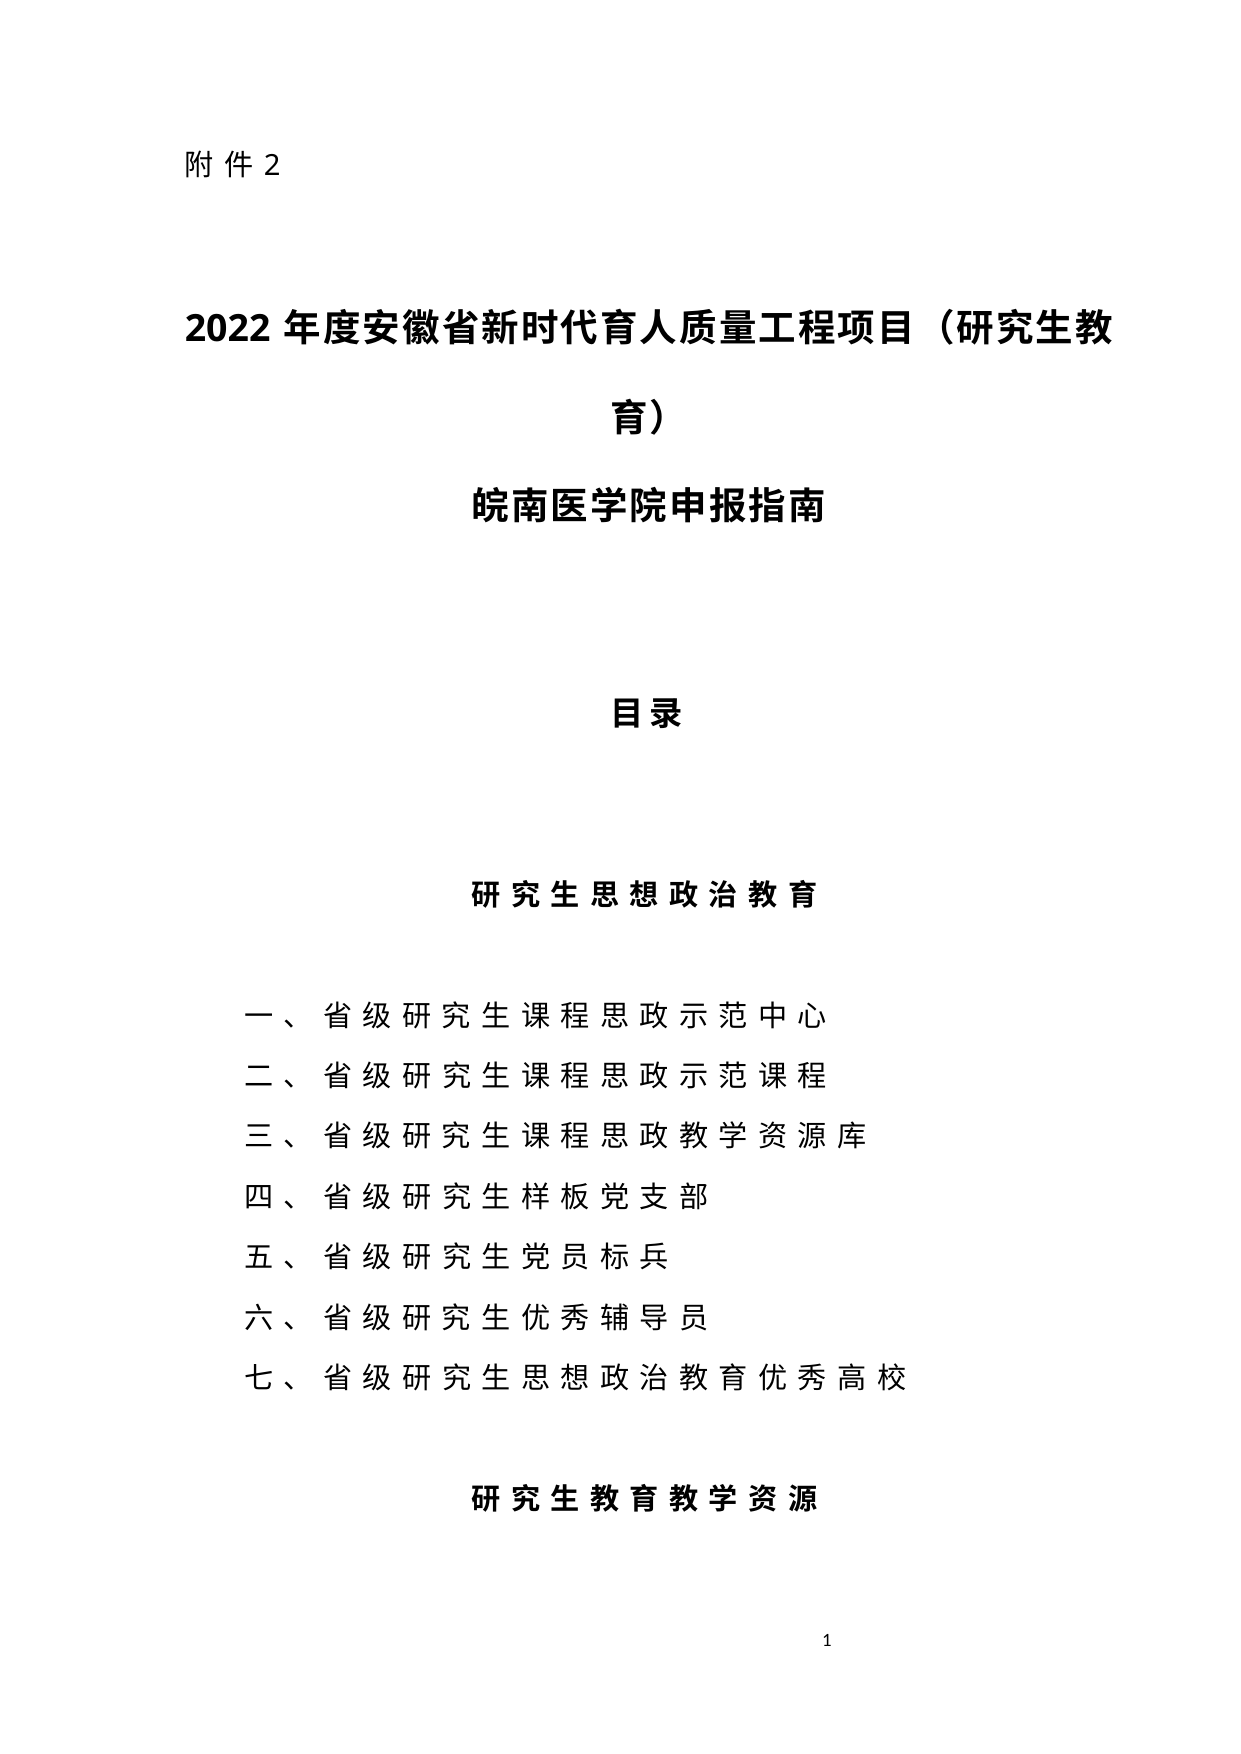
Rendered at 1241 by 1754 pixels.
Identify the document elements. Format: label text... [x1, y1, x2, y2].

text 2022年度安徽省新时代育人质量工程项目（研究生教育） [184, 294, 1115, 446]
text 三、省级研究生课程思政教学资源库 [184, 1104, 1115, 1164]
subtitle 研究生教育教学资源 [184, 1466, 1115, 1527]
text 二、省级研究生课程思政示范课程 [184, 1043, 1115, 1104]
subtitle 研究生思想政治教育 [184, 862, 1115, 923]
text 五、省级研究生党员标兵 [184, 1225, 1115, 1285]
text 附件2 [184, 133, 1115, 193]
subtitle 目录 [184, 681, 1115, 741]
text 六、省级研究生优秀辅导员 [184, 1285, 1115, 1346]
text 四、省级研究生样板党支部 [184, 1164, 1115, 1225]
text 七、省级研究生思想政治教育优秀高校 [184, 1346, 1115, 1406]
text 一、省级研究生课程思政示范中心 [184, 983, 1115, 1043]
text 皖南医学院申报指南 [184, 473, 1115, 533]
